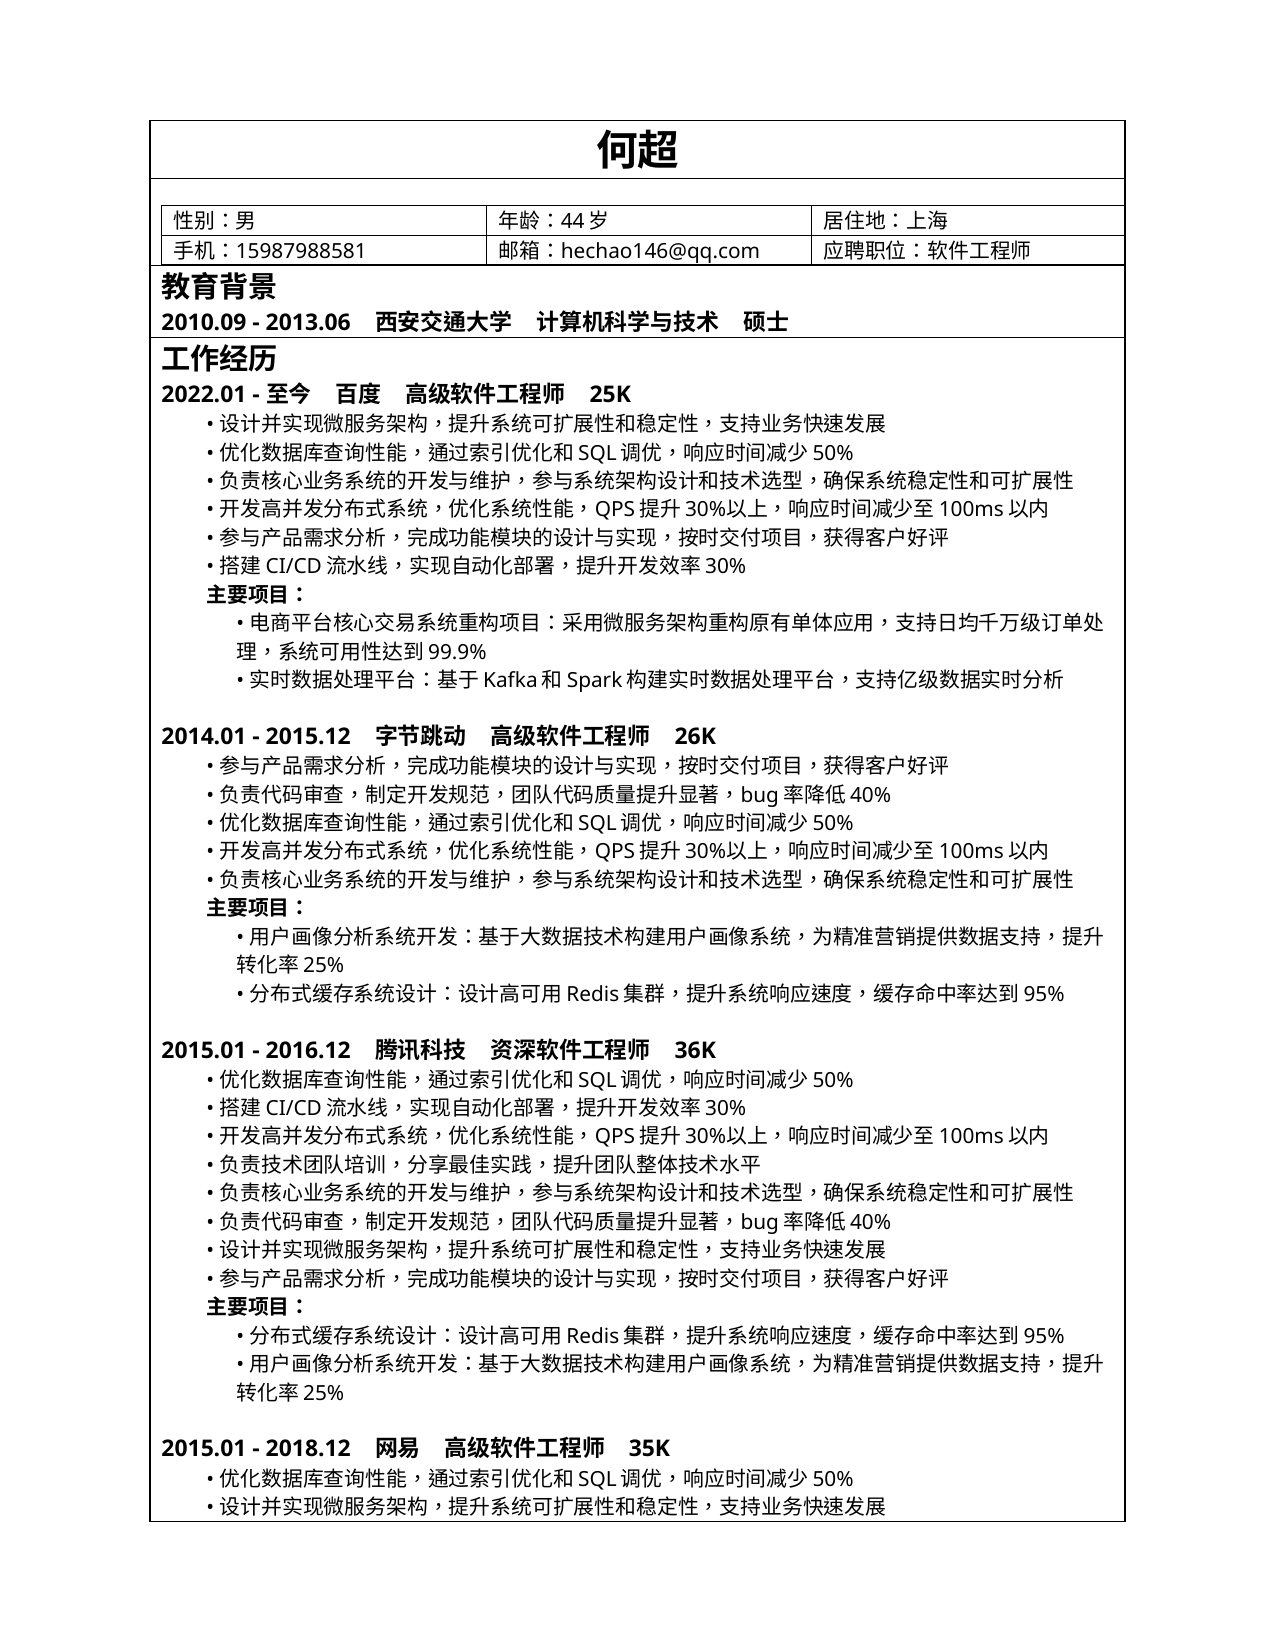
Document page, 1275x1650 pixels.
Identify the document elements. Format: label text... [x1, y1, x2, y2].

table_cell [151, 179, 1124, 265]
table_header 何超 [151, 121, 1124, 178]
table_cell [151, 338, 1124, 1521]
table_cell 教育背景 2010.09 - 2013.06 西安交通大学 计算机科学与技术 硕士 [151, 266, 1124, 337]
